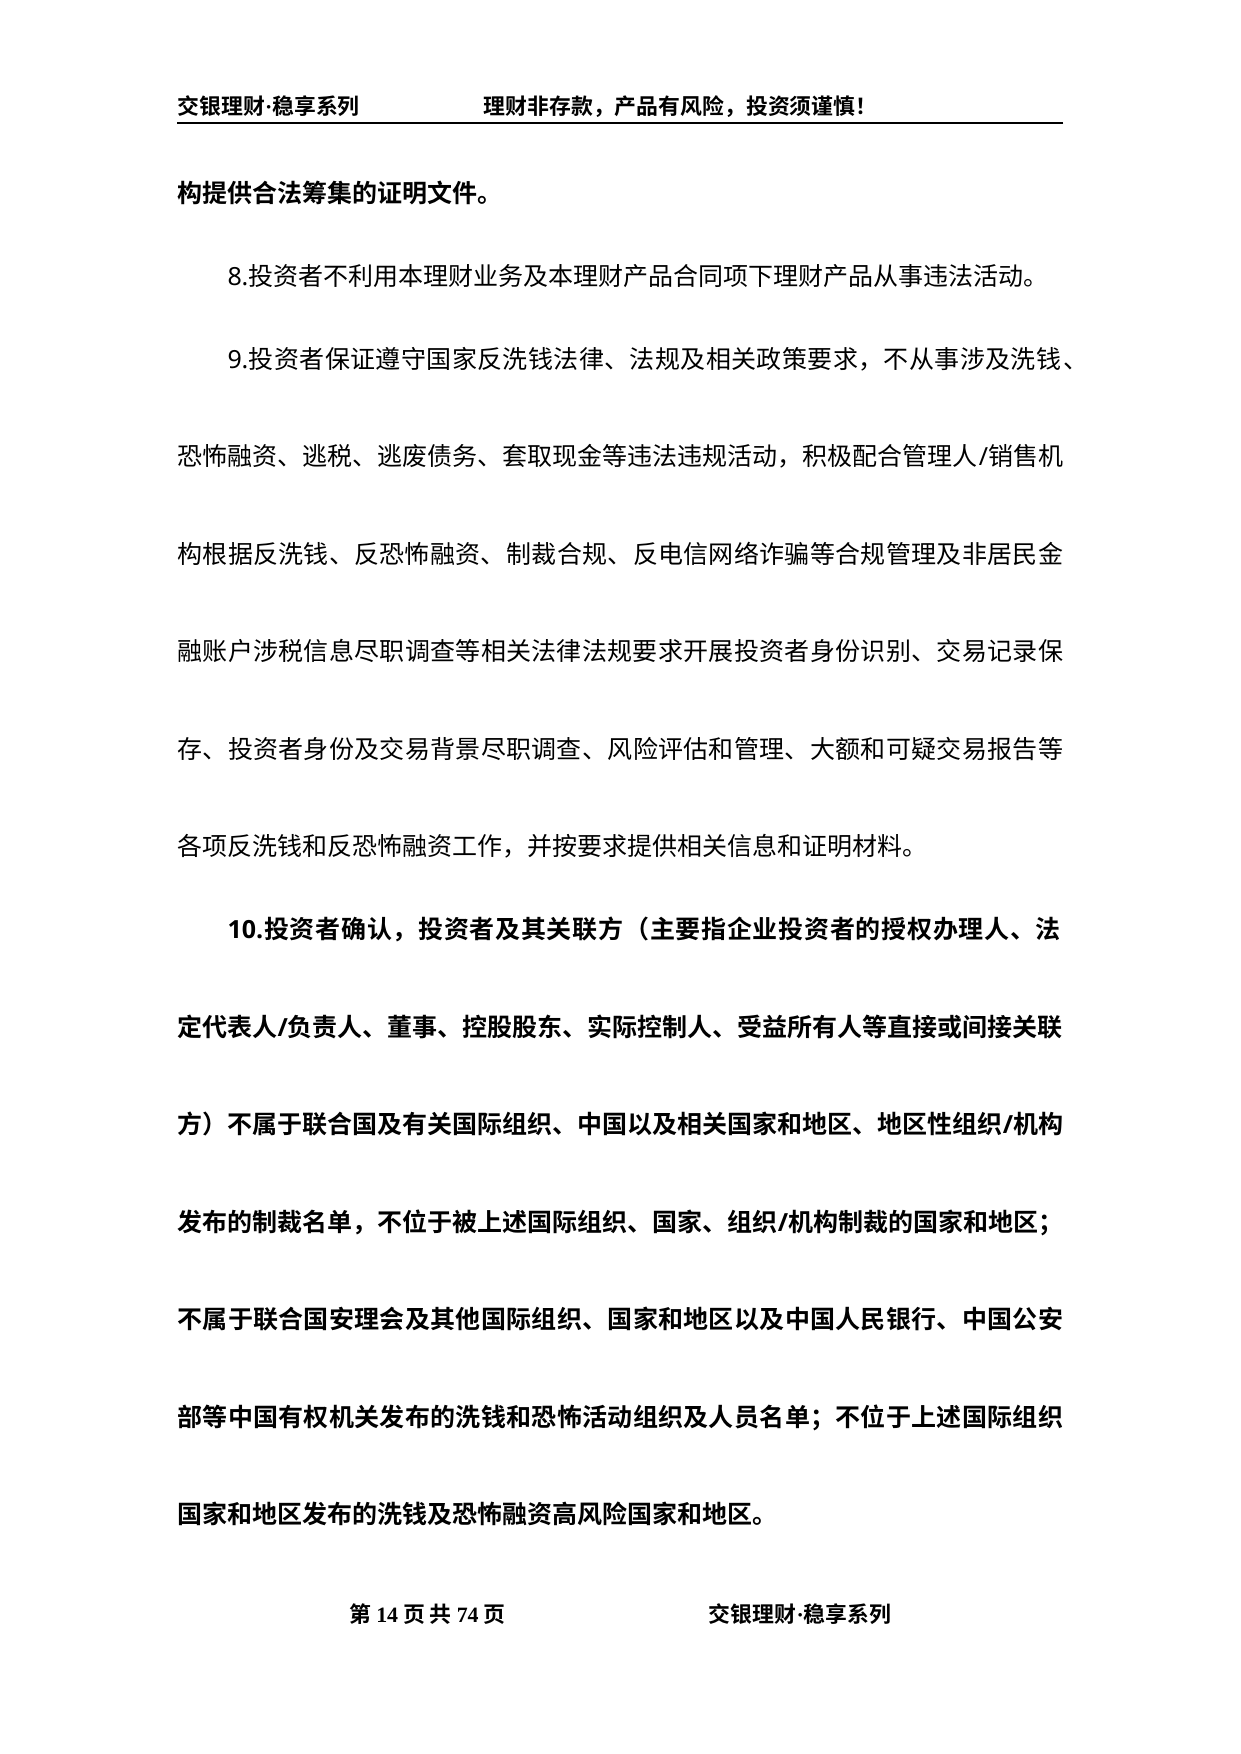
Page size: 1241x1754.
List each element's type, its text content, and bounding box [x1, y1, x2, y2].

text 10.投资者确认，投资者及其关联方（主要指企业投资者的授权办理人、法定代表人/负责人、董事、控股股东、实际控制人、受益所有人等直接或间接关联方）不属于联合国及有关国际组织、中国以及相关国家和地区、地区性组织/机构发布的制裁名单，不位于被上述国际组织、国家、组织/机构制裁的国家和地区；不属于联合国安理会及其他国际组织、国家和地区以及中国人民银行、中国公安部等中国有权机关发布的洗钱和恐怖活动组织及人员名单；不位于上述国际组织、国家和地区发布的洗钱及恐怖融资高风险国家和地区。 [177, 896, 1063, 1546]
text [177, 159, 1063, 224]
text 8.投资者不利用本理财业务及本理财产品合同项下理财产品从事违法活动。 [177, 242, 1063, 307]
text 9.投资者保证遵守国家反洗钱法律、法规及相关政策要求，不从事涉及洗钱、恐怖融资、逃税、逃废债务、套取现金等违法违规活动，积极配合管理人/销售机构根据反洗钱、反恐怖融资、制裁合规、反电信网络诈骗等合规管理及非居民金融账户涉税信息尽职调查等相关法律法规要求开展投资者身份识别、交易记录保存、投资者身份及交易背景尽职调查、风险评估和管理、大额和可疑交易报告等各项反洗钱和反恐怖融资工作，并按要求提供相关信息和证明材料。 [177, 325, 1063, 877]
